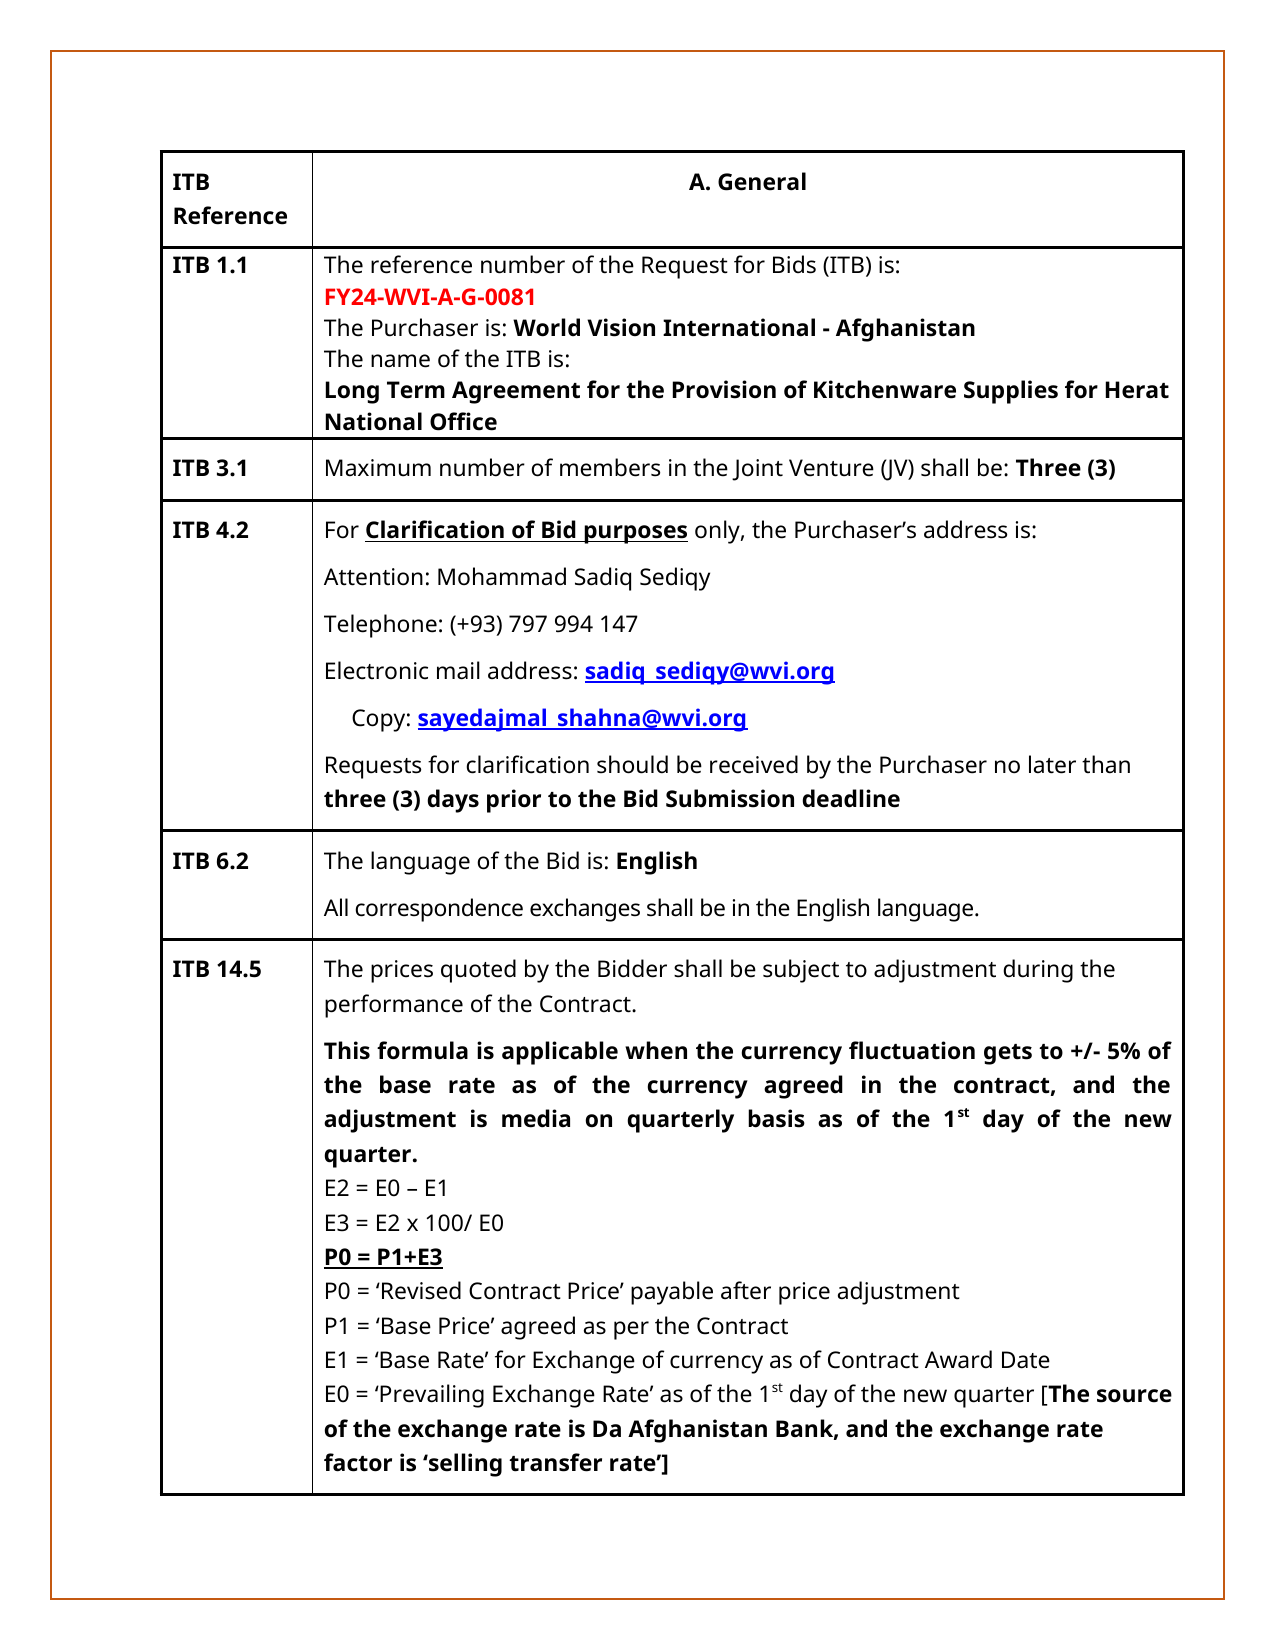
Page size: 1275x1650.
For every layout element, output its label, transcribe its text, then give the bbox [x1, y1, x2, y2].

table_cell ITB 14.5 [163, 941, 312, 1493]
table_cell The language of the Bid is: English All correspondence exchanges shall be in the English language. [313, 832, 1182, 938]
table_cell ITB 6.2 [163, 832, 312, 938]
table_cell ITB 4.2 [163, 502, 312, 829]
table_cell ITB 3.1 [163, 440, 312, 498]
table_cell ITB 1.1 [163, 249, 312, 437]
table_header A. General [313, 153, 1182, 246]
table_cell For Clarification of Bid purposes only, the Purchaser’s address is: Attention: Mohammad Sadiq Sediqy Telephone: (+93) 797 994 147 Electronic mail address: sadiq_sediqy@wvi.org Copy: sayedajmal_shahna@wvi.org Requests for clarification should be received by the Purchaser no later than three (3) days prior to the Bid Submission deadline [313, 502, 1182, 829]
table_cell The reference number of the Request for Bids (ITB) is: FY24-WVI-A-G-0081 The Purchaser is: World Vision International - Afghanistan The name of the ITB is: Long Term Agreement for the Provision of Kitchenware Supplies for Herat National Office [313, 249, 1182, 437]
table_header ITB Reference [163, 153, 312, 246]
table_cell Maximum number of members in the Joint Venture (JV) shall be: Three (3) [313, 440, 1182, 498]
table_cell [313, 941, 1182, 1493]
